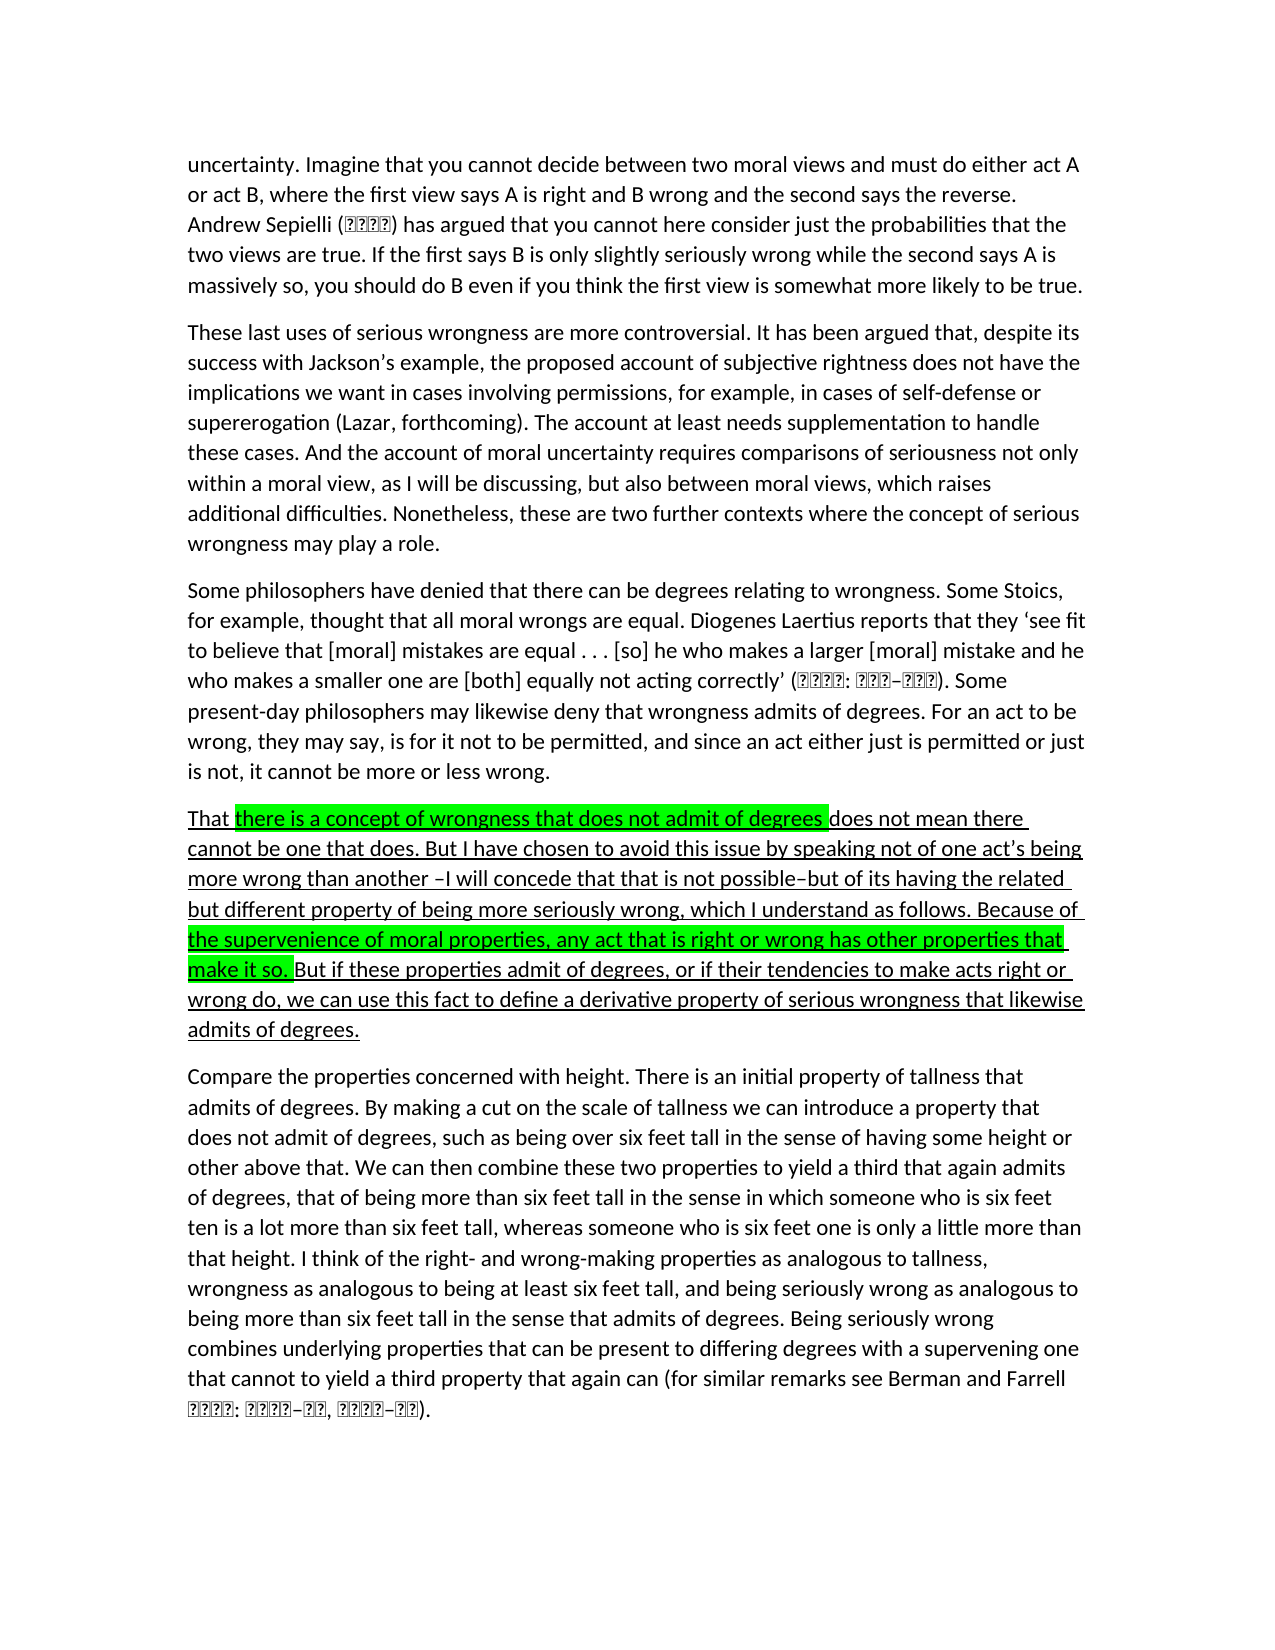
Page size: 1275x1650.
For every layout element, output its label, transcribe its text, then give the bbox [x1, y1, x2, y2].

text Some philosophers have denied that there can be degrees relating to wrongness. Some Stoics, for example, thought that all moral wrongs are equal. Diogenes Laertius reports that they ‘see fit to believe that [moral] mistakes are equal . . . [so] he who makes a larger [moral] mistake and he who makes a smaller one are [both] equally not acting correctly’ (: –). Some present-day philosophers may likewise deny that wrongness admits of degrees. For an act to be wrong, they may say, is for it not to be permitted, and since an act either just is permitted or just is not, it cannot be more or less wrong. [187, 576, 1087, 785]
text Compare the properties concerned with height. There is an initial property of tallness that admits of degrees. By making a cut on the scale of tallness we can introduce a property that does not admit of degrees, such as being over six feet tall in the sense of having some height or other above that. We can then combine these two properties to yield a third that again admits of degrees, that of being more than six feet tall in the sense in which someone who is six feet ten is a lot more than six feet tall, whereas someone who is six feet one is only a little more than that height. I think of the right- and wrong-making properties as analogous to tallness, wrongness as analogous to being at least six feet tall, and being seriously wrong as analogous to being more than six feet tall in the sense that admits of degrees. Being seriously wrong combines underlying properties that can be present to differing degrees with a supervening one that cannot to yield a third property that again can (for similar remarks see Berman and Farrell : –, –). [187, 1062, 1087, 1423]
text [187, 150, 1087, 299]
text These last uses of serious wrongness are more controversial. It has been argued that, despite its success with Jackson’s example, the proposed account of subjective rightness does not have the implications we want in cases involving permissions, for example, in cases of self-defense or supererogation (Lazar, forthcoming). The account at least needs supplementation to handle these cases. And the account of moral uncertainty requires comparisons of seriousness not only within a moral view, as I will be discussing, but also between moral views, which raises additional difficulties. Nonetheless, these are two further contexts where the concept of serious wrongness may play a role. [187, 318, 1087, 557]
text That there is a concept of wrongness that does not admit of degrees does not mean there cannot be one that does. But I have chosen to avoid this issue by speaking not of one act’s being more wrong than another –I will concede that that is not possible–but of its having the related but different property of being more seriously wrong, which I understand as follows. Because of the supervenience of moral properties, any act that is right or wrong has other properties that make it so. But if these properties admit of degrees, or if their tendencies to make acts right or wrong do, we can use this fact to define a derivative property of serious wrongness that likewise admits of degrees. [187, 804, 1087, 1044]
